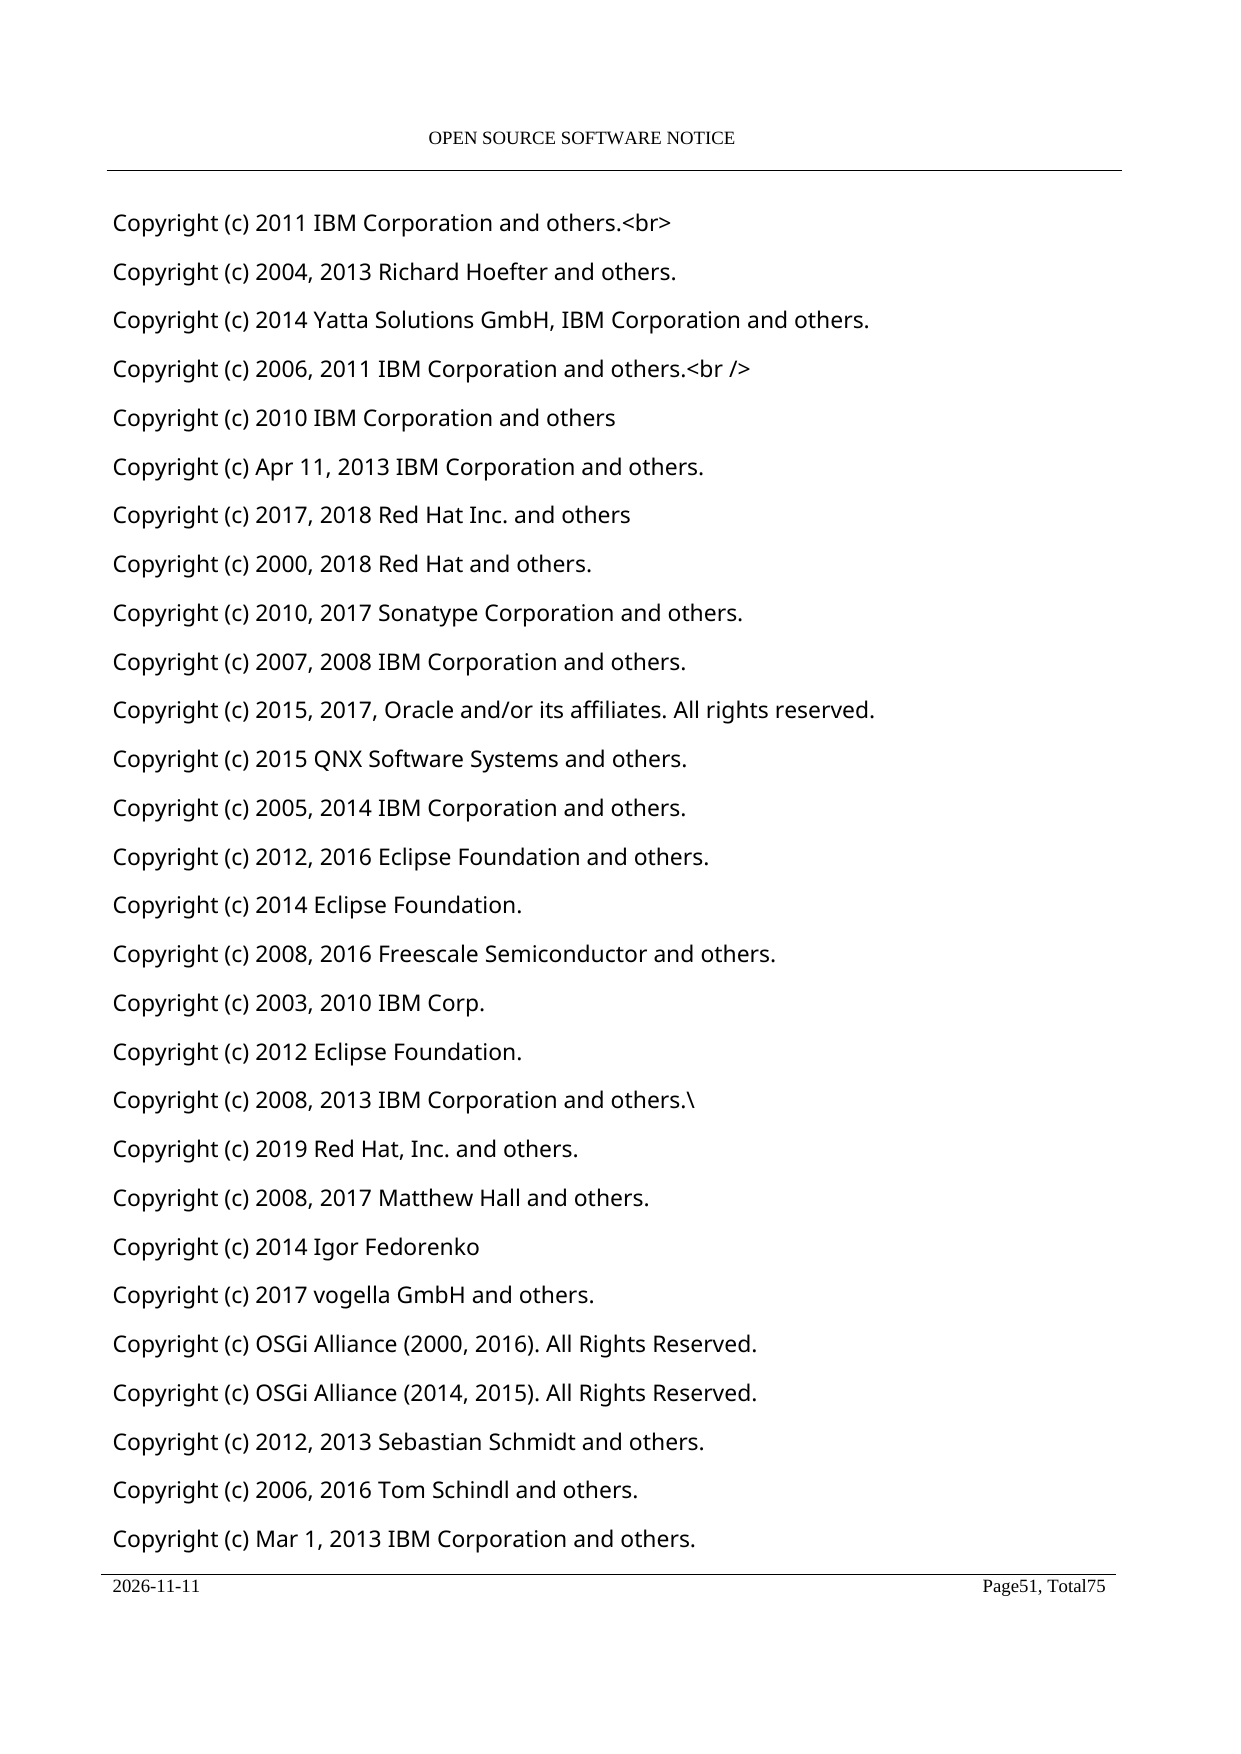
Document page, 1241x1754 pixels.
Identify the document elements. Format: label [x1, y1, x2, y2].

text [112, 206, 1128, 1555]
